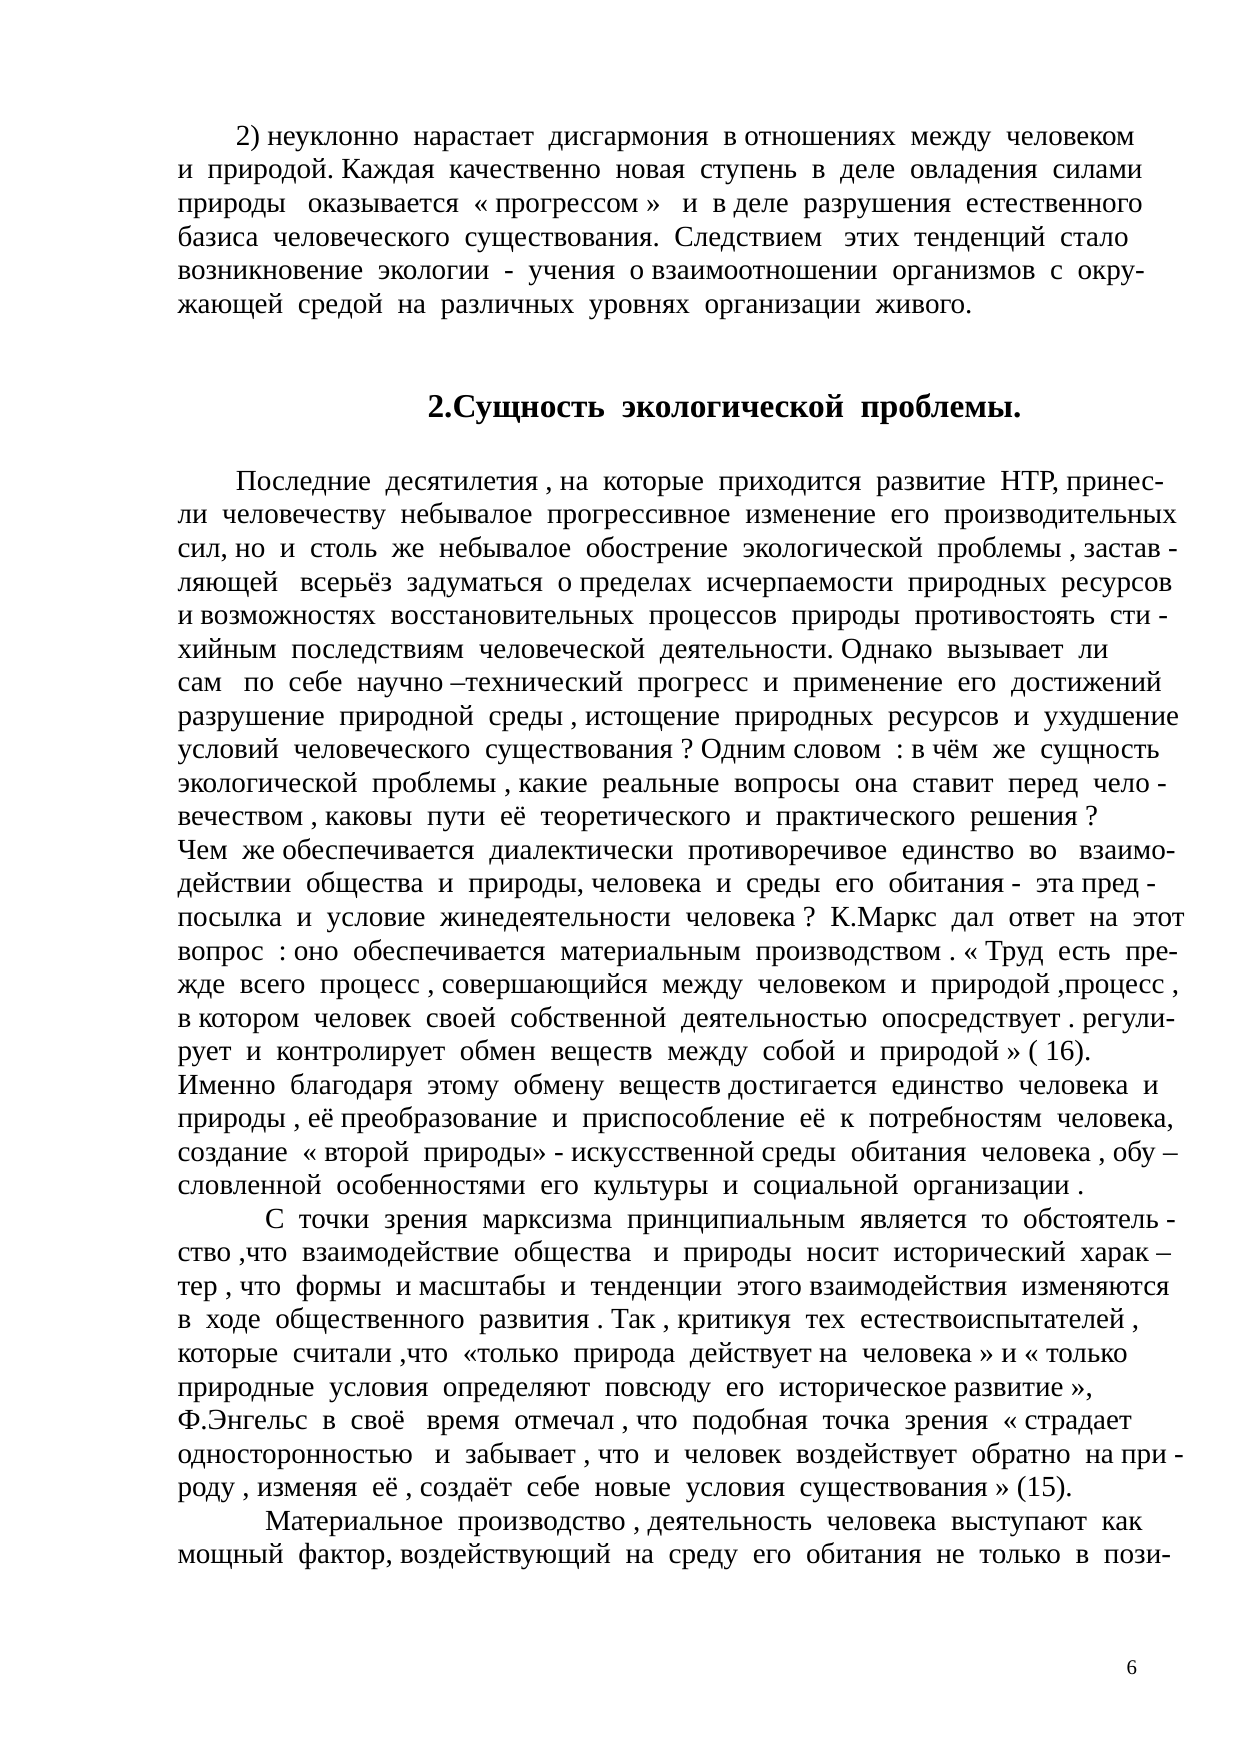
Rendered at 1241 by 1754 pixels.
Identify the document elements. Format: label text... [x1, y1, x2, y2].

text тер , что формы и масштабы и тенденции этого взаимодействия изменяются в ходе общественного развития . Так , критикуя тех естествоиспытателей , которые считали ,что «только природа действует на человека » и « только природные условия определяют повсюду его историческое развитие », Ф.Энгельс в своё время отмечал , что подобная точка зрения « страдает односторонностью и забывает , что и человек воздействует обратно на при - роду , изменяя её , создаёт себе новые условия существования » (15). [177, 1268, 1206, 1503]
text жающей средой на различных уровнях организации живого. [177, 286, 1206, 319]
text 2) неуклонно нарастает дисгармония в отношениях между человеком и природой. Каждая качественно новая ступень в деле овладения силами природы оказывается « прогрессом » и в деле разрушения естественного базиса человеческого существования. Следствием этих тенденций стало возникновение экологии - учения о взаимоотношении организмов с окру- [177, 118, 1206, 286]
text Материальное производство , деятельность человека выступают как мощный фактор, воздействующий на среду его обитания не только в пози- [177, 1503, 1206, 1570]
text 2.Сущность экологической проблемы. [177, 386, 1206, 425]
text С точки зрения марксизма принципиальным является то обстоятель - ство ,что взаимодействие общества и природы носит исторический харак – [177, 1201, 1206, 1268]
text Последние десятилетия , на которые приходится развитие НТР, принес- ли человечеству небывалое прогрессивное изменение его производительных сил, но и столь же небывалое обострение экологической проблемы , застав - ляющей всерьёз задуматься о пределах исчерпаемости природных ресурсов и возможностях восстановительных процессов природы противостоять сти - хийным последствиям человеческой деятельности. Однако вызывает ли сам по себе научно –технический прогресс и применение его достижений разрушение природной среды , истощение природных ресурсов и ухудшение условий человеческого существования ? Одним словом : в чём же сущность экологической проблемы , какие реальные вопросы она ставит перед чело - вечеством , каковы пути её теоретического и практического решения ? Чем же обеспечивается диалектически противоречивое единство во взаимо-действии общества и природы, человека и среды его обитания - эта пред - посылка и условие жинедеятельности человека ? К.Маркс дал ответ на этот вопрос : оно обеспечивается материальным производством . « Труд есть пре- жде всего процесс , совершающийся между человеком и природой ,процесс , в котором человек своей собственной деятельностью опосредствует . регули- рует и контролирует обмен веществ между собой и природой » ( 16). Именно благодаря этому обмену веществ достигается единство человека и природы , её преобразование и приспособление её к потребностям человека, создание « второй природы» - искусственной среды обитания человека , обу – словленной особенностями его культуры и социальной организации . [177, 463, 1206, 1201]
